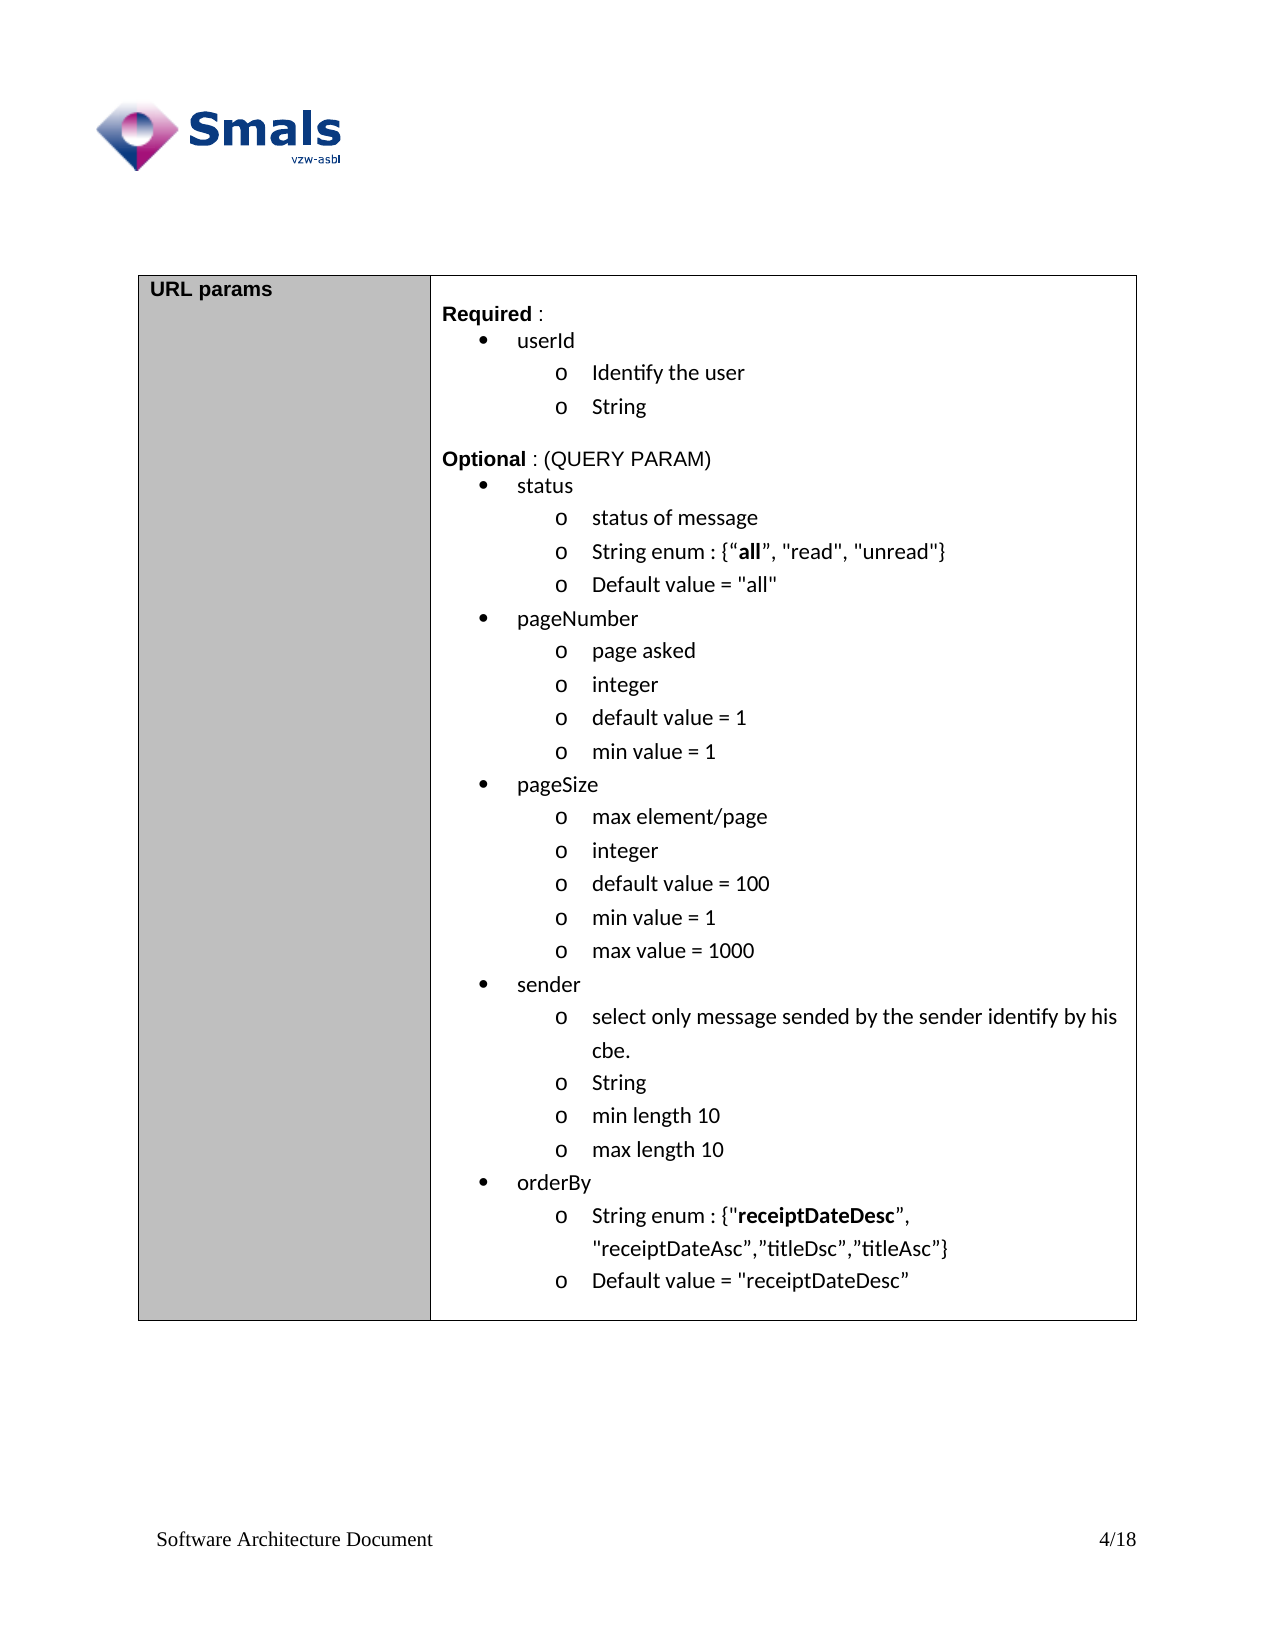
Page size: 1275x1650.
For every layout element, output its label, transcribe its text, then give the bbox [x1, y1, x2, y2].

table_header URL params [139, 276, 430, 1320]
table_header Required : userId Identify the user String Optional : (QUERY PARAM) status status of message String enum : {“all”, "read", "unread"} Default value = "all" pageNumber page asked integer default value = 1 min value = 1 pageSize max element/page integer default value = 100 min value = 1 max value = 1000 sender select only message sended by the sender identify by his cbe. String min length 10 max length 10 orderBy String enum : {"receiptDateDesc”, "receiptDateAsc”,”titleDsc”,”titleAsc”} Default value = "receiptDateDesc” [431, 276, 1136, 1320]
